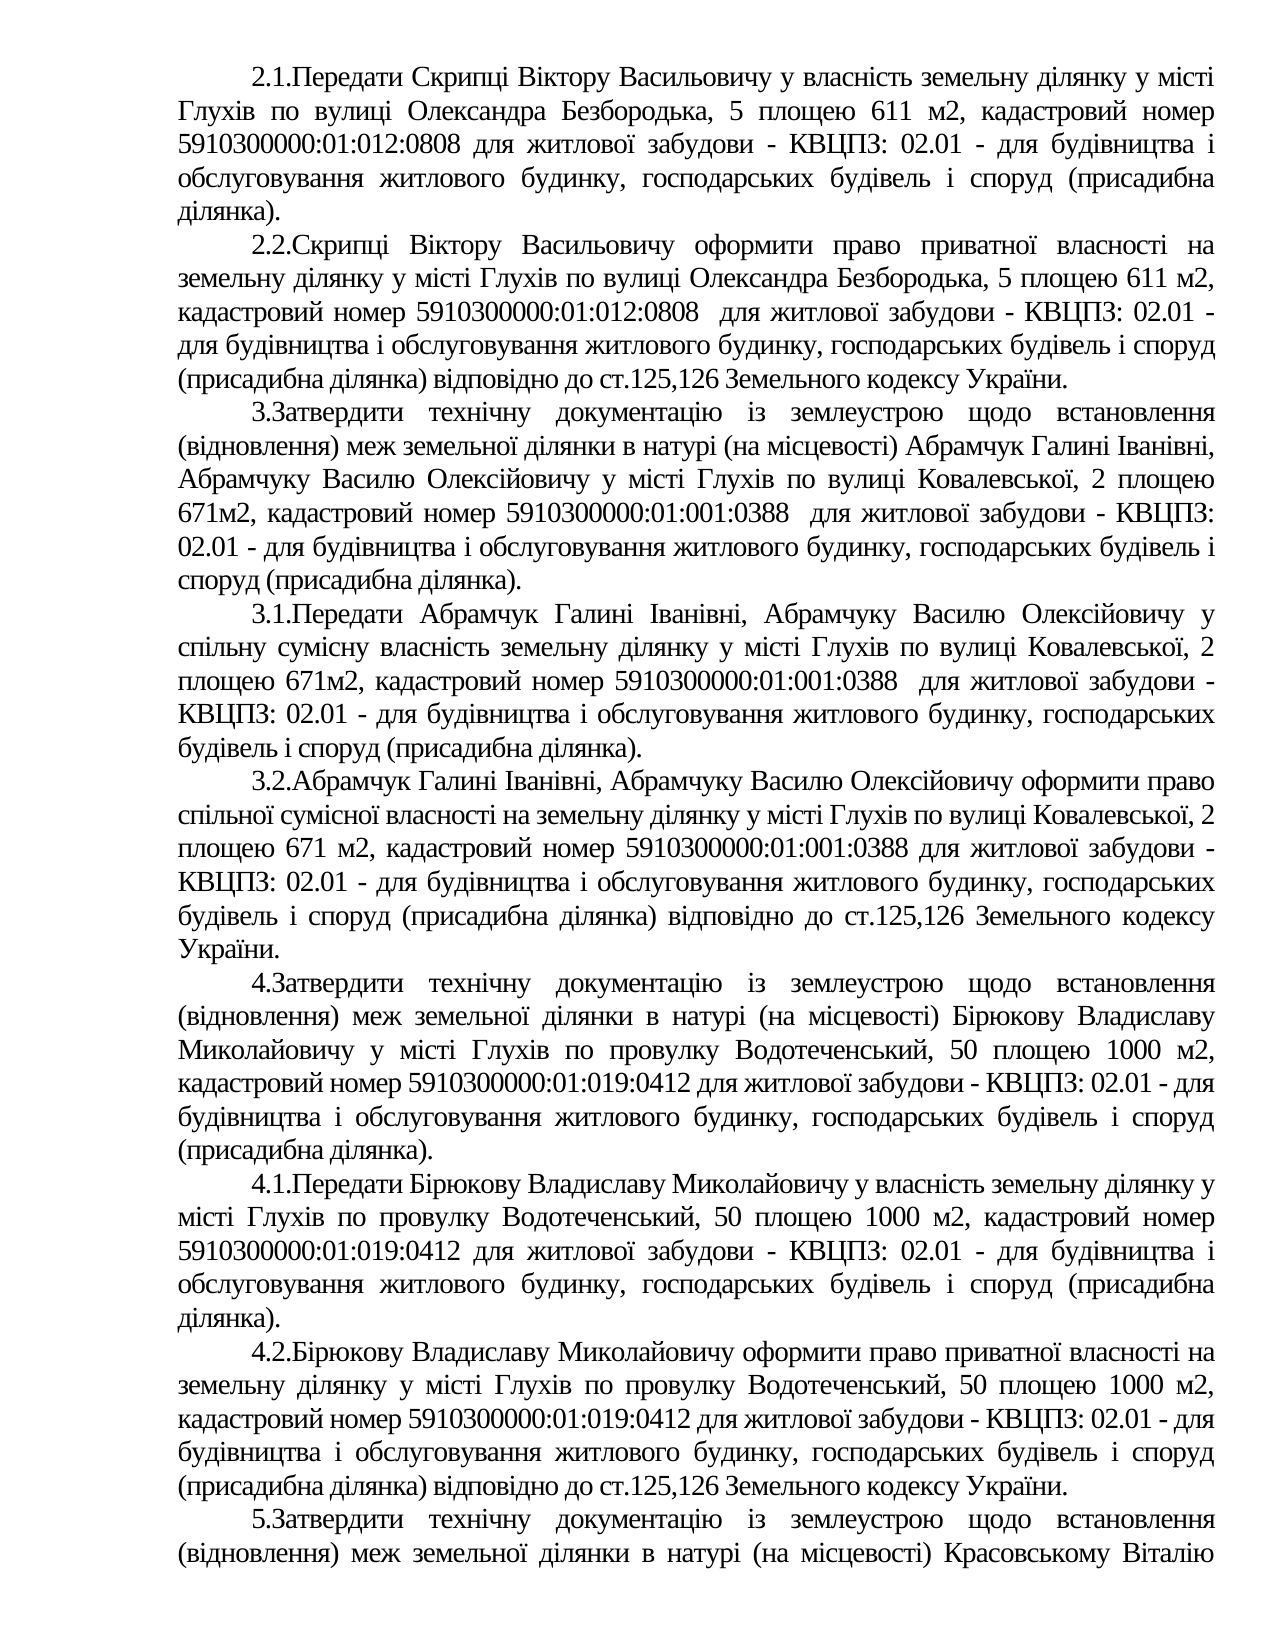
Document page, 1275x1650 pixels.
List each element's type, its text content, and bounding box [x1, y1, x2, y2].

text 3.2.Абрамчук Галині Іванівні, Абрамчуку Василю Олексійовичу оформити право спільної сумісної власності на земельну ділянку у місті Глухів по вулиці Ковалевської, 2 площею 671 м2, кадастровий номер 5910300000:01:001:0388 для житлової забудови - КВЦПЗ: 02.01 - для будівництва і обслуговування житлового будинку, господарських будівель і споруд (присадибна ділянка) відповідно до ст.125,126 Земельного кодексу України. [177, 763, 1216, 965]
text 4.1.Передати Бірюкову Владиславу Миколайовичу у власність земельну ділянку у місті Глухів по провулку Водотеченський, 50 площею 1000 м2, кадастровий номер 5910300000:01:019:0412 для житлової забудови - КВЦПЗ: 02.01 - для будівництва і обслуговування житлового будинку, господарських будівель і споруд (присадибна ділянка). [177, 1166, 1216, 1334]
text 2.2.Скрипці Віктору Васильовичу оформити право приватної власності на земельну ділянку у місті Глухів по вулиці Олександра Безбородька, 5 площею 611 м2, кадастровий номер 5910300000:01:012:0808 для житлової забудови - КВЦПЗ: 02.01 - для будівництва і обслуговування житлового будинку, господарських будівель і споруд (присадибна ділянка) відповідно до ст.125,126 Земельного кодексу України. [177, 227, 1216, 394]
text 4.Затвердити технічну документацію із землеустрою щодо встановлення (відновлення) меж земельної ділянки в натурі (на місцевості) Бірюкову Владиславу Миколайовичу у місті Глухів по провулку Водотеченський, 50 площею 1000 м2, кадастровий номер 5910300000:01:019:0412 для житлової забудови - КВЦПЗ: 02.01 - для будівництва і обслуговування житлового будинку, господарських будівель і споруд (присадибна ділянка). [177, 965, 1216, 1166]
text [177, 1501, 1216, 1568]
text 2.1.Передати Скрипці Віктору Васильовичу у власність земельну ділянку у місті Глухів по вулиці Олександра Безбородька, 5 площею 611 м2, кадастровий номер 5910300000:01:012:0808 для житлової забудови - КВЦПЗ: 02.01 - для будівництва і обслуговування житлового будинку, господарських будівель і споруд (присадибна ділянка). [177, 59, 1216, 227]
text 4.2.Бірюкову Владиславу Миколайовичу оформити право приватної власності на земельну ділянку у місті Глухів по провулку Водотеченський, 50 площею 1000 м2, кадастровий номер 5910300000:01:019:0412 для житлової забудови - КВЦПЗ: 02.01 - для будівництва і обслуговування житлового будинку, господарських будівель і споруд (присадибна ділянка) відповідно до ст.125,126 Земельного кодексу України. [177, 1334, 1216, 1501]
text 3.Затвердити технічну документацію із землеустрою щодо встановлення (відновлення) меж земельної ділянки в натурі (на місцевості) Абрамчук Галині Іванівні, Абрамчуку Василю Олексійовичу у місті Глухів по вулиці Ковалевської, 2 площею 671м2, кадастровий номер 5910300000:01:001:0388 для житлової забудови - КВЦПЗ: 02.01 - для будівництва і обслуговування житлового будинку, господарських будівель і споруд (присадибна ділянка). [177, 394, 1216, 596]
text 3.1.Передати Абрамчук Галині Іванівні, Абрамчуку Василю Олексійовичу у спільну сумісну власність земельну ділянку у місті Глухів по вулиці Ковалевської, 2 площею 671м2, кадастровий номер 5910300000:01:001:0388 для житлової забудови - КВЦПЗ: 02.01 - для будівництва і обслуговування житлового будинку, господарських будівель і споруд (присадибна ділянка). [177, 596, 1216, 763]
